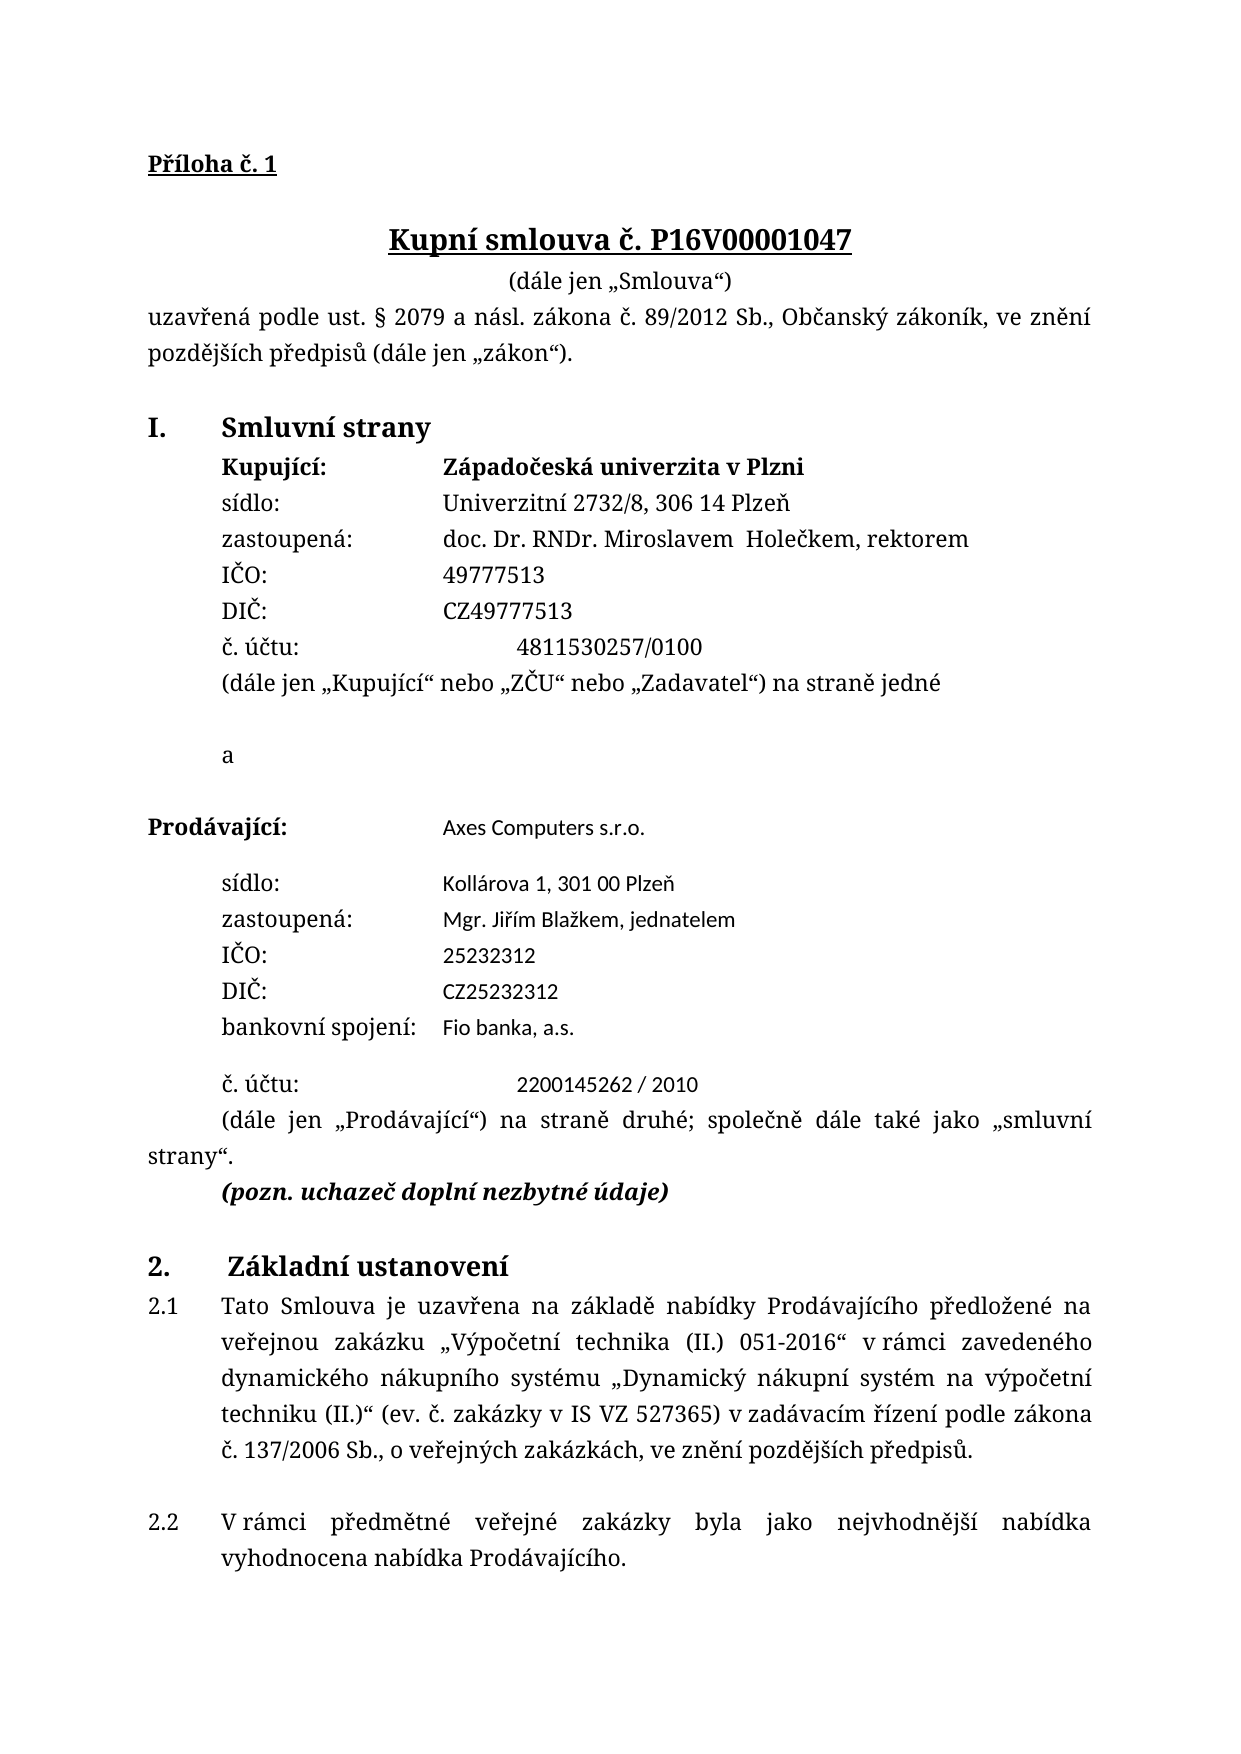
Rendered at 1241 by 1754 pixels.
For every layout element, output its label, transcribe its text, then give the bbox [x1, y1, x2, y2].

text IČO: 49777513 [221, 559, 1093, 590]
text (dále jen „Prodávající“) na straně druhé; společně dále také jako „smluvní strany“. [148, 1104, 1093, 1171]
text IČO: 25232312 [221, 939, 1093, 971]
text Prodávající: Axes Computers s.r.o. [148, 811, 1093, 842]
text DIČ: CZ49777513 [221, 595, 1093, 626]
text Kupující: Západočeská univerzita v Plzni [221, 451, 1093, 482]
text 2. Základní ustanovení [148, 1248, 1093, 1284]
text Kupní smlouva č. P16V00001047 [148, 219, 1093, 259]
text (dále jen „Smlouva“) [148, 265, 1093, 296]
text sídlo: Univerzitní 2732/8, 306 14 Plzeň [221, 487, 1093, 518]
text uzavřená podle ust. § 2079 a násl. zákona č. 89/2012 Sb., Občanský zákoník, ve znění pozdějších předpisů (dále jen „zákon“). [148, 301, 1093, 368]
text zastoupená: doc. Dr. RNDr. Miroslavem Holečkem, rektorem [221, 523, 1093, 554]
text č. účtu: 2200145262 / 2010 [221, 1068, 1093, 1099]
text a [221, 739, 1093, 770]
text I. Smluvní strany [148, 409, 1093, 446]
text sídlo: Kollárova 1, 301 00 Plzeň [221, 867, 1093, 899]
text 2.2 V rámci předmětné veřejné zakázky byla jako nejvhodnější nabídka vyhodnocena nabídka Prodávajícího. [148, 1506, 1093, 1573]
text 2.1 Tato Smlouva je uzavřena na základě nabídky Prodávajícího předložené na veřejnou zakázku „Výpočetní technika (II.) 051-2016“ v rámci zavedeného dynamického nákupního systému „Dynamický nákupní systém na výpočetní techniku (II.)“ (ev. č. zakázky v IS VZ 527365) v zadávacím řízení podle zákona č. 137/2006 Sb., o veřejných zakázkách, ve znění pozdějších předpisů. [148, 1290, 1093, 1465]
text zastoupená: Mgr. Jiřím Blažkem, jednatelem [221, 903, 1093, 934]
text DIČ: CZ25232312 [221, 975, 1093, 1006]
text Příloha č. 1 [148, 148, 1093, 179]
text č. účtu: 4811530257/0100 [221, 631, 1093, 662]
text (pozn. uchazeč doplní nezbytné údaje) [148, 1176, 1093, 1207]
text bankovní spojení: Fio banka, a.s. [148, 1011, 1093, 1042]
text (dále jen „Kupující“ nebo „ZČU“ nebo „Zadavatel“) na straně jedné [221, 667, 1093, 698]
